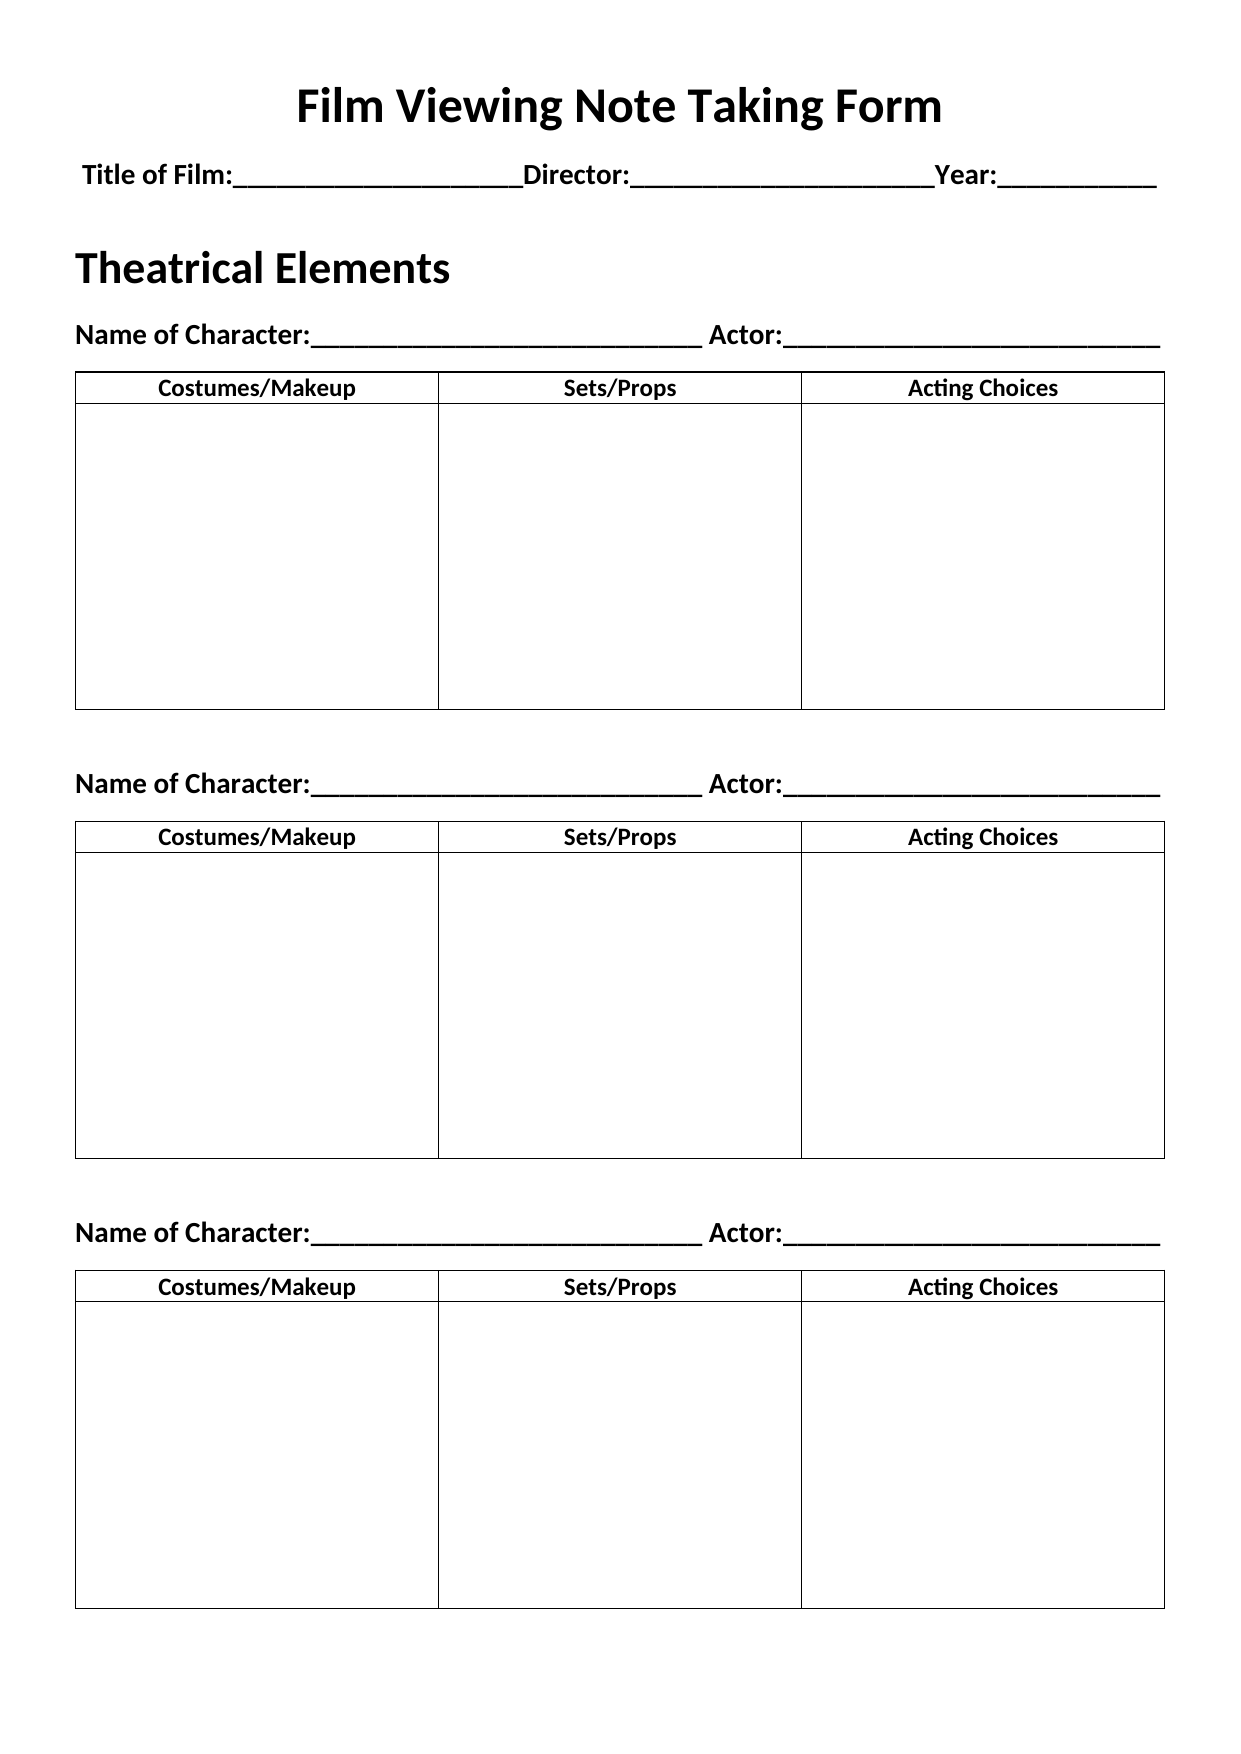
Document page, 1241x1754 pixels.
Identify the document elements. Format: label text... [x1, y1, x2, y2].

text Name of Character:___________________________ Actor:__________________________ [75, 765, 1165, 801]
table_cell [439, 404, 801, 709]
table_cell [76, 404, 438, 709]
table_cell [802, 853, 1164, 1158]
table_cell [802, 1302, 1164, 1607]
table_header Acting Choices [802, 822, 1164, 852]
table_header Costumes/Makeup [76, 373, 438, 403]
text Name of Character:___________________________ Actor:__________________________ [75, 1214, 1165, 1250]
table_header Acting Choices [802, 373, 1164, 403]
text Theatrical Elements [75, 239, 1165, 295]
table_header Costumes/Makeup [76, 822, 438, 852]
table_cell [76, 1302, 438, 1607]
table_header Sets/Props [439, 1271, 801, 1301]
table_cell [439, 1302, 801, 1607]
table_header Costumes/Makeup [76, 1271, 438, 1301]
text Name of Character:___________________________ Actor:__________________________ [75, 316, 1165, 352]
table_cell [802, 404, 1164, 709]
table_header Acting Choices [802, 1271, 1164, 1301]
table_header Sets/Props [439, 373, 801, 403]
table_header Sets/Props [439, 822, 801, 852]
table_cell [439, 853, 801, 1158]
table_cell [76, 853, 438, 1158]
